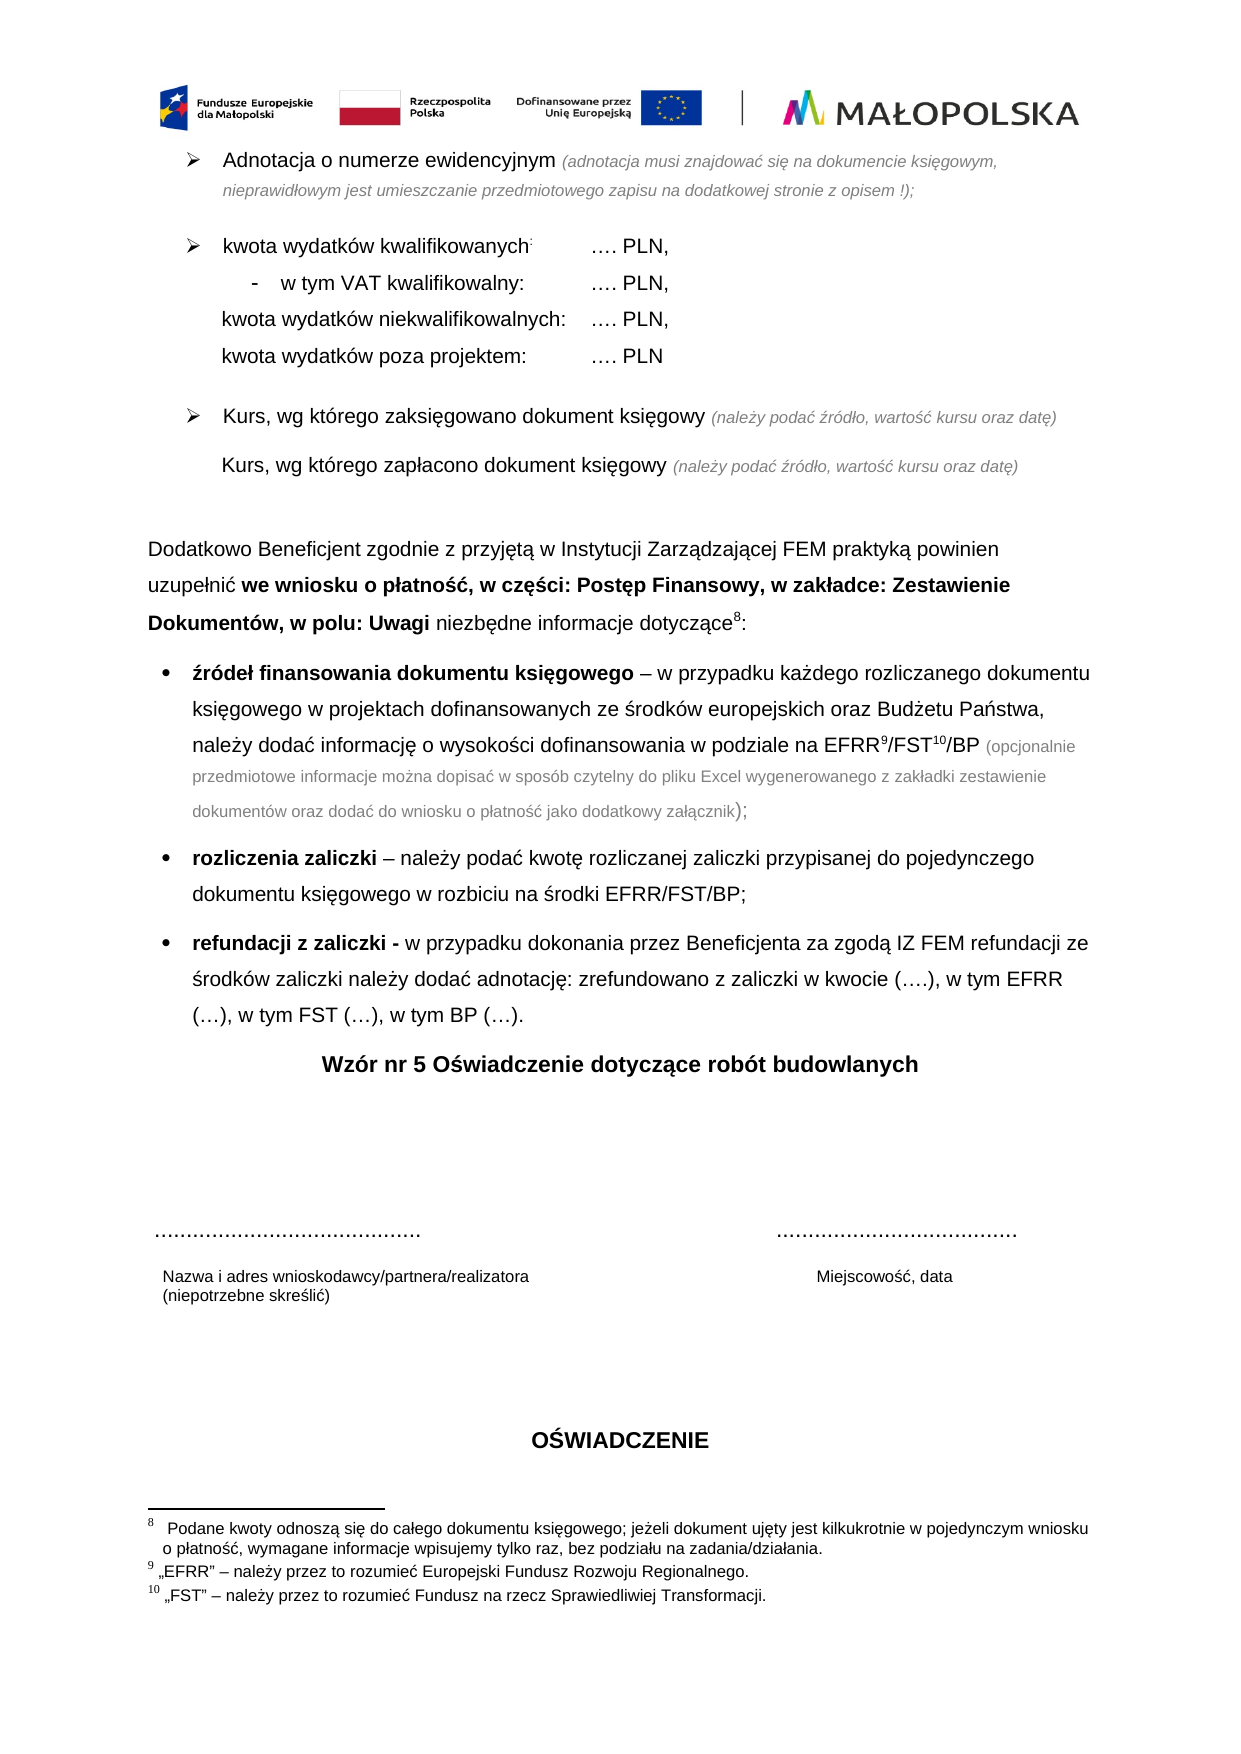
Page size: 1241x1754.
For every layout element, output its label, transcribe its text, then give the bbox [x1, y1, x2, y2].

list rozliczenia zaliczki – należy podać kwotę rozliczanej zaliczki przypisanej do pojedynczego dokumentu księgowego w rozbiciu na środki EFRR/FST/BP; [162, 846, 1093, 906]
text Wzór nr 5 Oświadczenie dotyczące robót budowlanych [148, 1051, 1093, 1077]
text .......................................... ...................................... [148, 1216, 1093, 1242]
text Nazwa i adres wnioskodawcy/partnera/realizatora Miejscowość, data [162, 1267, 1093, 1286]
picture [147, 73, 1093, 142]
text Kurs, wg którego zapłacono dokument księgowy (należy podać źródło, wartość kursu oraz datę) [221, 452, 1093, 476]
list Kurs, wg którego zaksięgowano dokument księgowy (należy podać źródło, wartość kursu oraz datę) [185, 404, 1093, 428]
list w tym VAT kwalifikowalny: …. PLN, [251, 271, 827, 294]
text OŚWIADCZENIE [148, 1427, 1093, 1453]
list kwota wydatków kwalifikowanych: …. PLN, [185, 234, 989, 258]
text (niepotrzebne skreślić) [162, 1286, 1093, 1305]
list Adnotacja o numerze ewidencyjnym (adnotacja musi znajdować się na dokumencie księgowym, nieprawidłowym jest umieszczanie przedmiotowego zapisu na dodatkowej stronie z opisem !); [185, 148, 1093, 200]
list refundacji z zaliczki - w przypadku dokonania przez Beneficjenta za zgodą IZ FEM refundacji ze środków zaliczki należy dodać adnotację: zrefundowano z zaliczki w kwocie (….), w tym EFRR (…), w tym FST (…), w tym BP (…). [162, 931, 1093, 1027]
text Dodatkowo Beneficjent zgodnie z przyjętą w Instytucji Zarządzającej FEM praktyką powinien uzupełnić we wniosku o płatność, w części: Postęp Finansowy, w zakładce: Zestawienie Dokumentów, w polu: Uwagi niezbędne informacje dotyczące: [148, 537, 1093, 635]
text kwota wydatków niekwalifikowalnych: …. PLN, [192, 307, 842, 331]
list źródeł finansowania dokumentu księgowego – w przypadku każdego rozliczanego dokumentu księgowego w projektach dofinansowanych ze środków europejskich oraz Budżetu Państwa, należy dodać informację o wysokości dofinansowania w podziale na EFRR/FST/BP (opcjonalnie przedmiotowe informacje można dopisać w sposób czytelny do pliku Excel wygenerowanego z zakładki zestawienie dokumentów oraz dodać do wniosku o płatność jako dodatkowy załącznik); [162, 661, 1093, 822]
text kwota wydatków poza projektem: …. PLN [192, 343, 842, 367]
